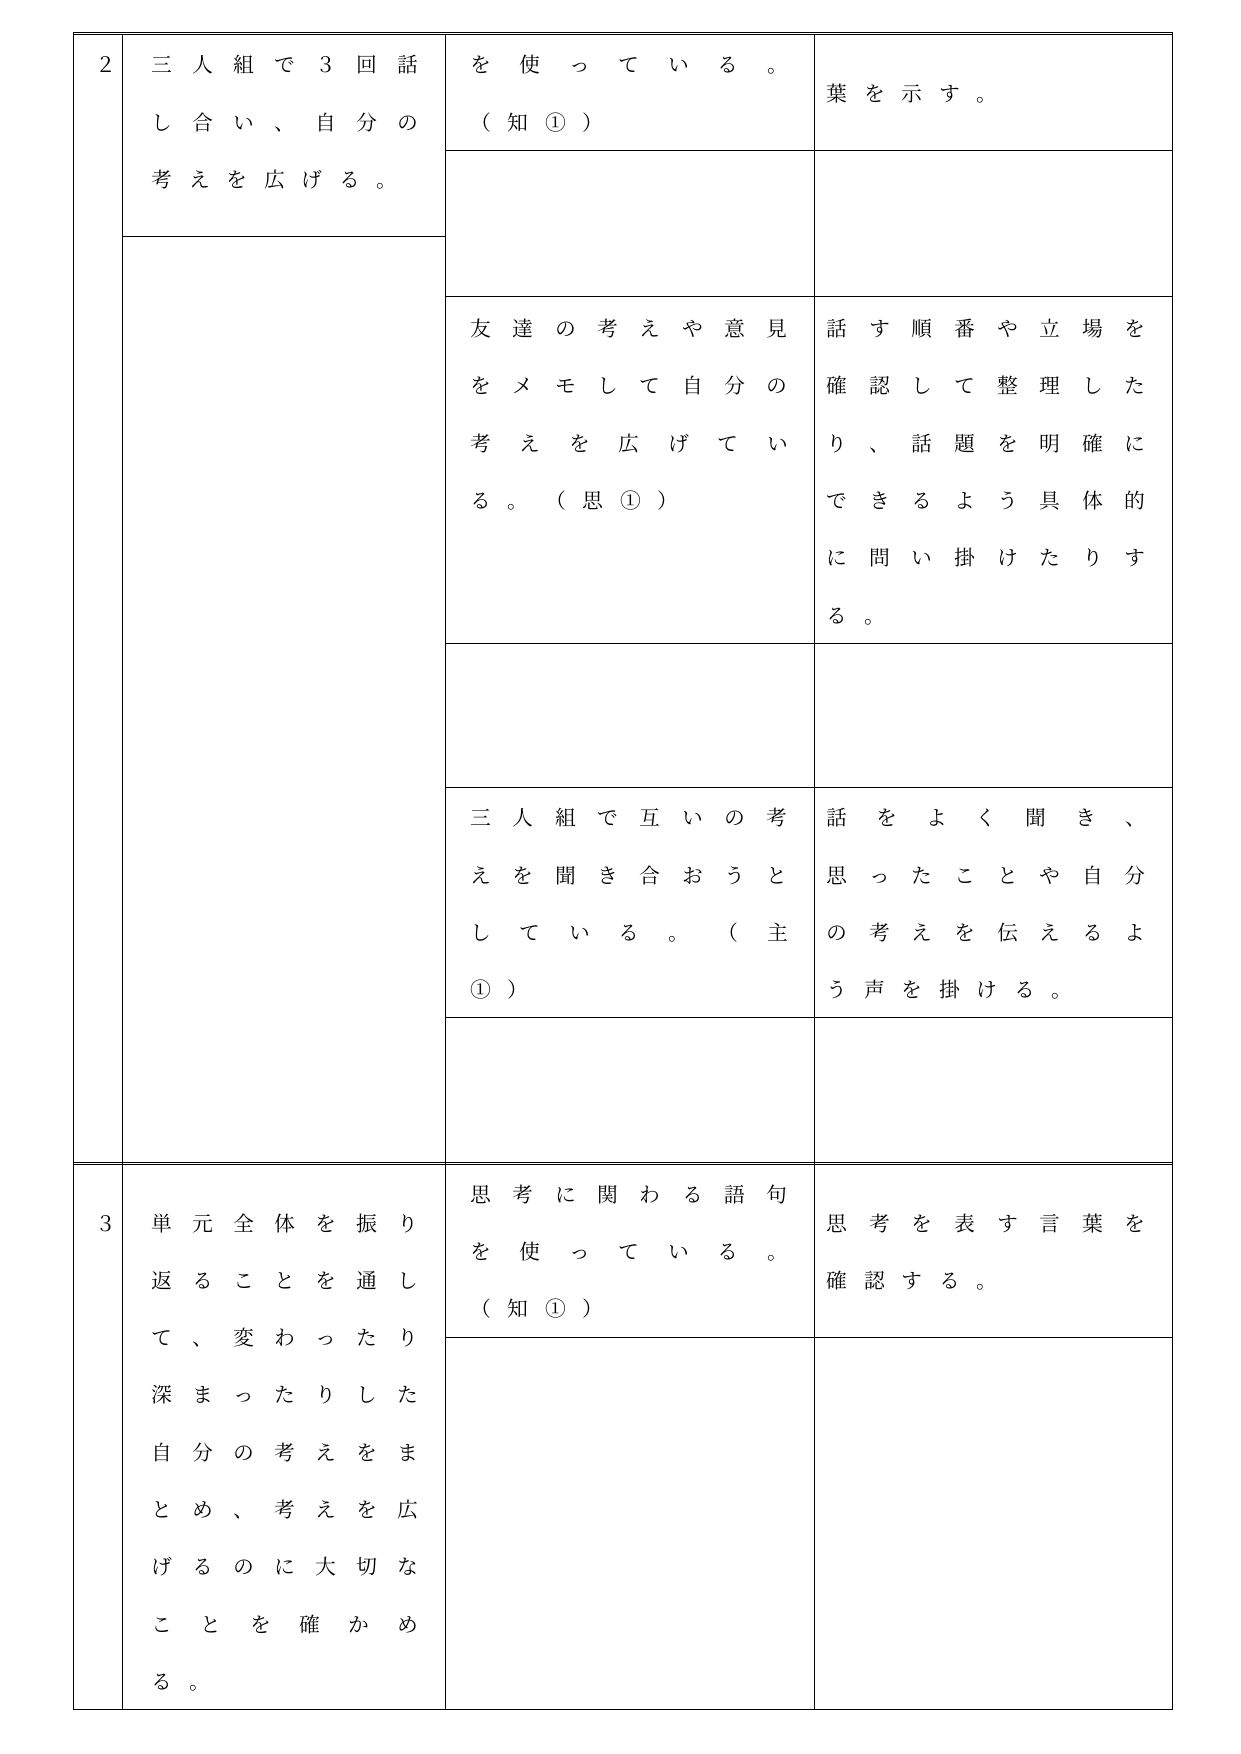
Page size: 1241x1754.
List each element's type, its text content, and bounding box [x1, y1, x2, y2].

table_cell ２ [74, 35, 122, 1162]
table_cell [815, 644, 1172, 787]
table_cell 話す順番や立場を確認して整理したり、話題を明確にできるよう具体的に問い掛けたりする。 [815, 297, 1172, 643]
table_cell 友達の考えや意見をメモして自分の考えを広げている。（思①） [446, 297, 814, 643]
table_cell 単元全体を振り返ることを通して、変わったり深まったりした自分の考えをまとめ、考えを広げるのに大切なことを確かめる。 [123, 1165, 445, 1709]
table_cell 話をよく聞き、思ったことや自分の考えを伝えるよう声を掛ける。 [815, 788, 1172, 1017]
table_cell 思考に関わる語句を使っている。（知①） [446, 1165, 814, 1337]
table_cell [446, 1018, 814, 1162]
table_cell 思考を表す言葉を確認する。 [815, 1165, 1172, 1337]
table_cell [446, 1338, 814, 1709]
table_cell [123, 237, 445, 1162]
table_cell [815, 151, 1172, 296]
table_cell [446, 644, 814, 787]
table_cell [815, 1338, 1172, 1709]
table_cell 思考に関わる語句を使っている。（知①） [446, 35, 814, 149]
table_cell [446, 151, 814, 296]
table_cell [123, 35, 445, 236]
table_cell 前時で確認した言葉を示す。 [815, 35, 1172, 149]
table_cell 三人組で互いの考えを聞き合おうとしている。（主①） [446, 788, 814, 1017]
table_cell [815, 1018, 1172, 1162]
table_cell ３ [74, 1165, 122, 1709]
